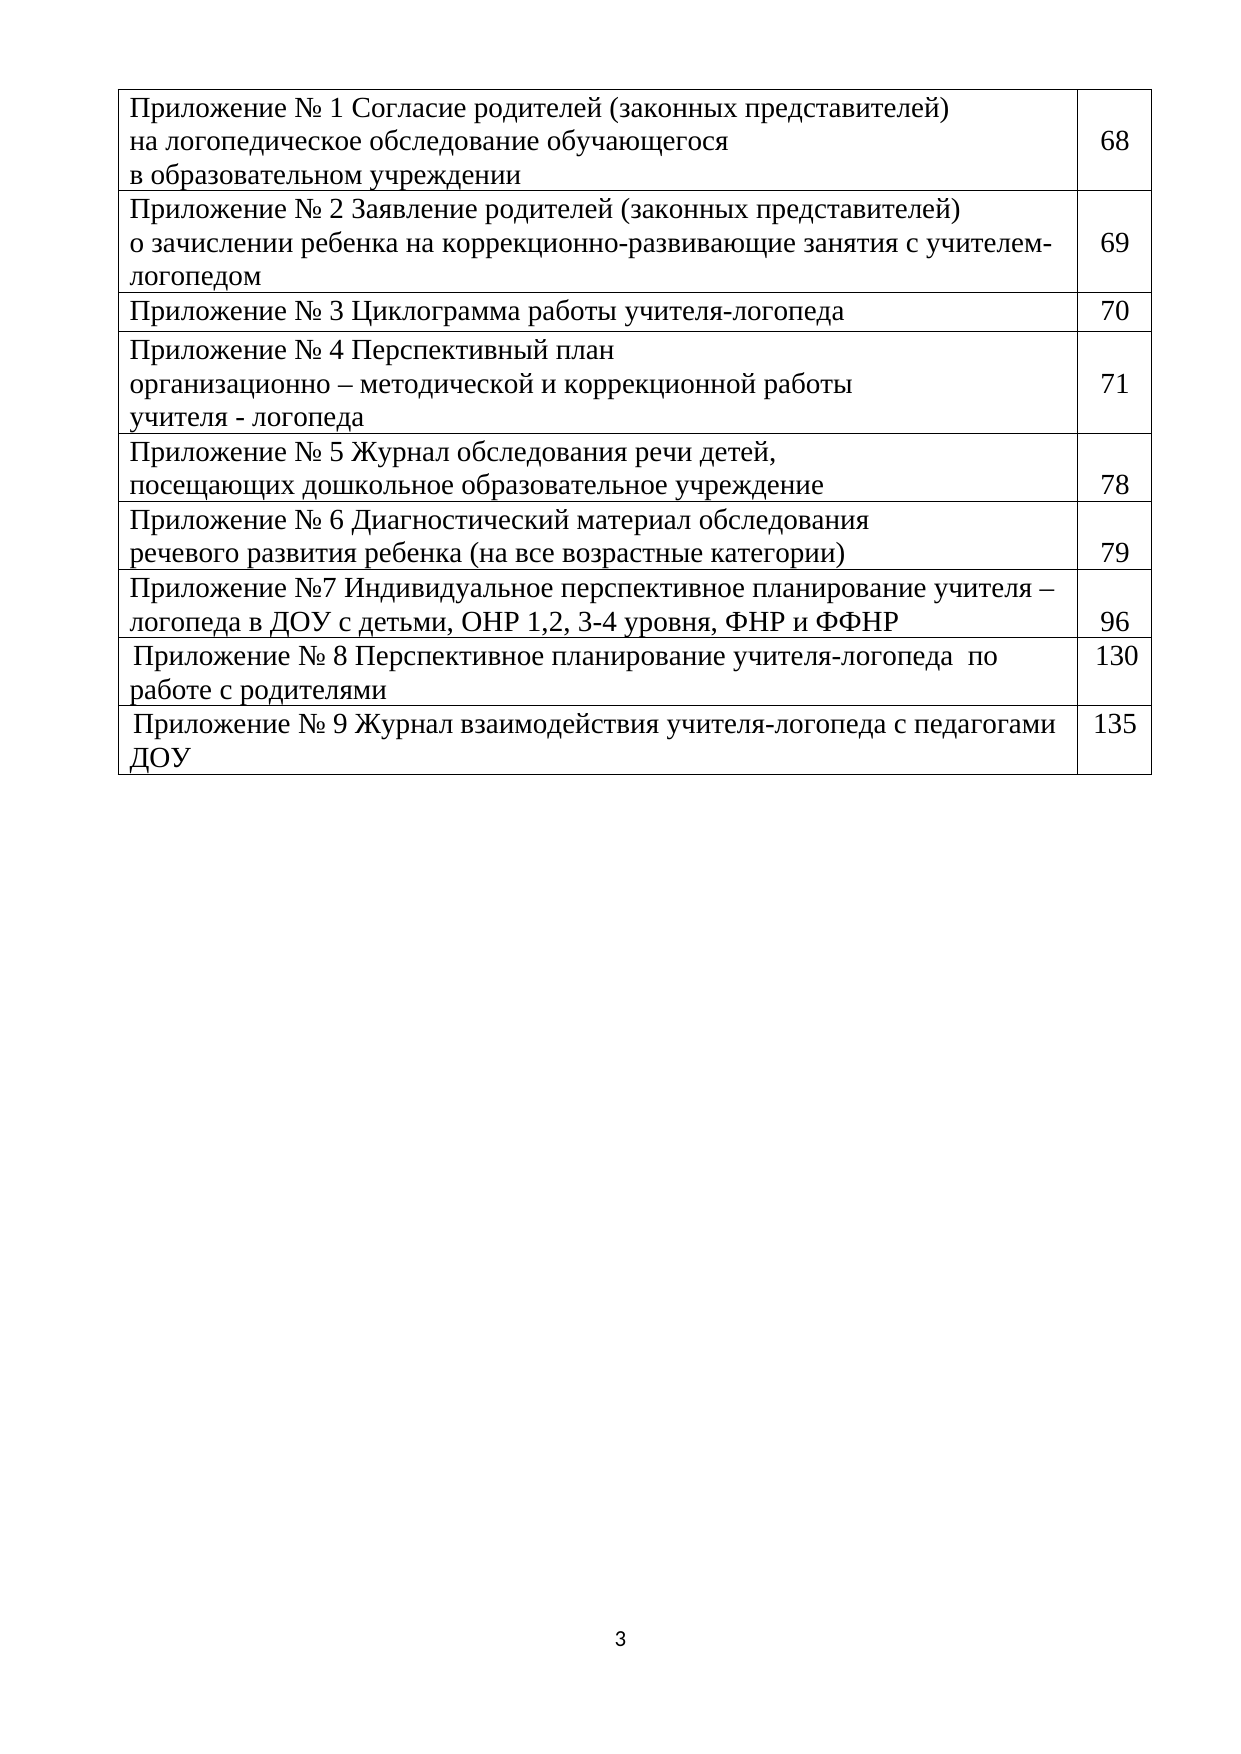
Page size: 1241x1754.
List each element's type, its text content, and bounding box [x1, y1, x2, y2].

table_cell Приложение № 1 Согласие родителей (законных представителей) на логопедическое обследование обучающегося в образовательном учреждении [119, 90, 1077, 190]
table_cell 79 [1078, 502, 1151, 569]
table_cell Приложение № 3 Циклограмма работы учителя-логопеда [119, 293, 1077, 331]
table_cell 130 [1078, 638, 1151, 705]
table_cell 68 [1078, 90, 1151, 190]
table_cell Приложение № 8 Перспективное планирование учителя-логопеда по работе с родителями [119, 638, 1077, 705]
table_cell Приложение № 2 Заявление родителей (законных представителей) о зачислении ребенка на коррекционно-развивающие занятия с учителем-логопедом [119, 191, 1077, 292]
table_cell 71 [1078, 332, 1151, 433]
table_cell Приложение № 9 Журнал взаимодействия учителя-логопеда с педагогами ДОУ [119, 706, 1077, 773]
table_cell 69 [1078, 191, 1151, 292]
table_cell Приложение № 5 Журнал обследования речи детей, посещающих дошкольное образовательное учреждение [119, 434, 1077, 501]
table_cell 78 [1078, 434, 1151, 501]
table_cell Приложение №7 Индивидуальное перспективное планирование учителя – логопеда в ДОУ с детьми, ОНР 1,2, 3-4 уровня, ФНР и ФФНР [119, 570, 1077, 637]
table_cell Приложение № 4 Перспективный план организационно – методической и коррекционной работы учителя - логопеда [119, 332, 1077, 433]
table_cell 70 [1078, 293, 1151, 331]
table_cell Приложение № 6 Диагностический материал обследования речевого развития ребенка (на все возрастные категории) [119, 502, 1077, 569]
table_cell 96 [1078, 570, 1151, 637]
table_cell 135 [1078, 706, 1151, 773]
